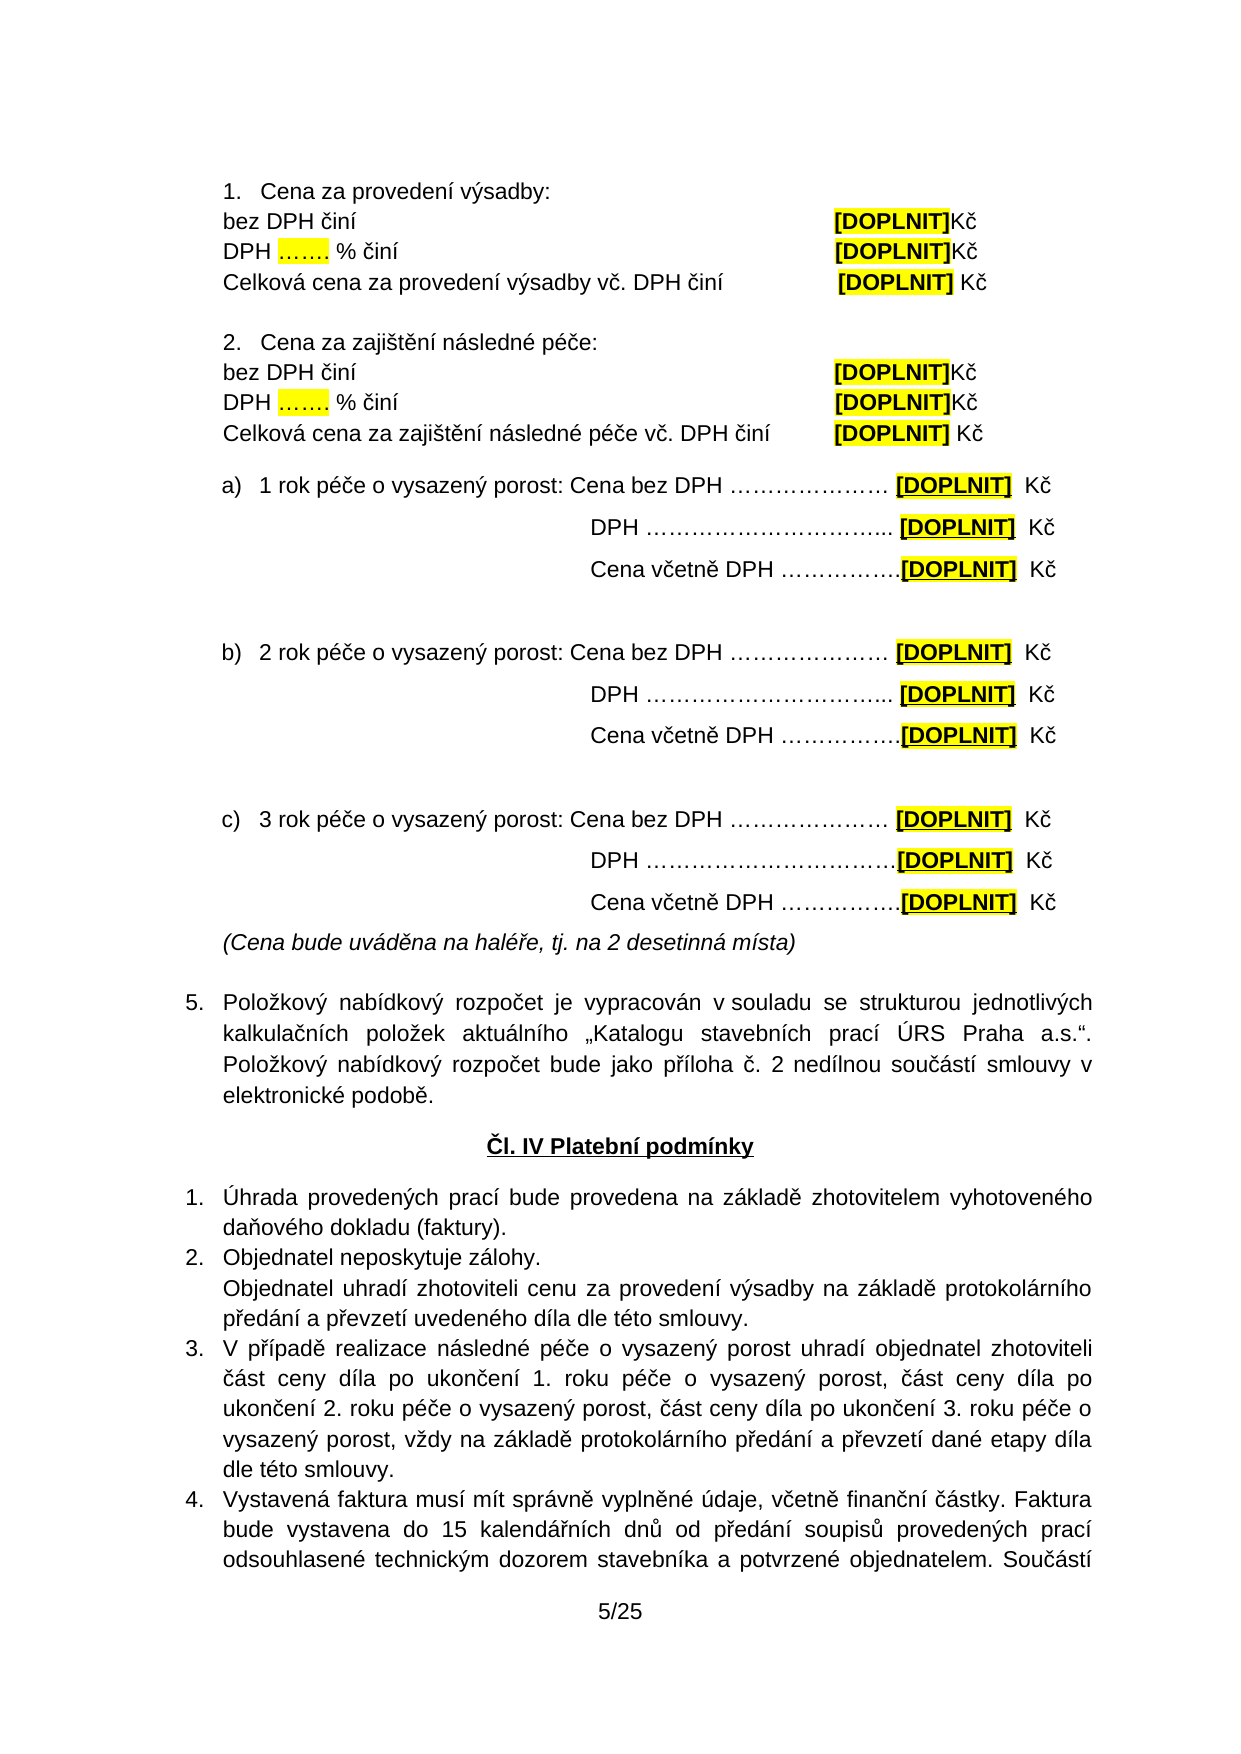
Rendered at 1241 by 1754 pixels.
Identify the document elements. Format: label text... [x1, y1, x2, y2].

list bez DPH činí [DOPLNIT]Kč [223, 208, 834, 234]
list DPH ……. % činí [DOPLNIT]Kč Celková cena za provedení výsadby vč. DPH činí [DOPLNIT] Kč [223, 238, 1093, 295]
list Položkový nabídkový rozpočet je vypracován v souladu se strukturou jednotlivých kalkulačních položek aktuálního „Katalogu stavebních prací ÚRS Praha a.s.“. Položkový nabídkový rozpočet bude jako příloha č. 2 nedílnou součástí smlouvy v elektronické podobě. [185, 989, 1093, 1108]
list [185, 1486, 1093, 1573]
list Cena za provedení výsadby: [223, 178, 1093, 204]
text DPH ……………………………[DOPLNIT] Kč [148, 846, 1093, 875]
list 3 rok péče o vysazený porost: Cena bez DPH ………………… [DOPLNIT] Kč [221, 804, 1093, 833]
list V případě realizace následné péče o vysazený porost uhradí objednatel zhotoviteli část ceny díla po ukončení 1. roku péče o vysazený porost, část ceny díla po ukončení 2. roku péče o vysazený porost, část ceny díla po ukončení 3. roku péče o vysazený porost, vždy na základě protokolárního předání a převzetí dané etapy díla dle této smlouvy. [185, 1335, 1093, 1482]
list Cena za zajištění následné péče: [223, 329, 1093, 355]
list Celková cena za zajištění následné péče vč. DPH činí [DOPLNIT] Kč [223, 419, 1093, 446]
list 1 rok péče o vysazený porost: Cena bez DPH ………………… [DOPLNIT] Kč [221, 471, 1093, 500]
text Cena včetně DPH …………….[DOPLNIT] Kč [148, 887, 1093, 916]
list 2 rok péče o vysazený porost: Cena bez DPH ………………… [DOPLNIT] Kč [221, 637, 1093, 666]
list DPH ……. % činí [DOPLNIT]Kč [951, 389, 1093, 416]
list bez DPH činí [DOPLNIT]Kč [950, 208, 1093, 234]
text DPH …………………………... [DOPLNIT] Kč [148, 679, 1093, 708]
text Cena včetně DPH …………….[DOPLNIT] Kč [148, 721, 1093, 750]
list Objednatel neposkytuje zálohy. [185, 1244, 1093, 1271]
text DPH …………………………... [DOPLNIT] Kč [148, 512, 1093, 541]
list bez DPH činí [DOPLNIT]Kč [223, 359, 834, 385]
text Čl. IV Platební podmínky [148, 1133, 1093, 1159]
text Cena včetně DPH …………….[DOPLNIT] Kč [148, 554, 1093, 583]
list DPH ……. % činí [DOPLNIT]Kč [329, 389, 835, 416]
list Úhrada provedených prací bude provedena na základě zhotovitelem vyhotoveného daňového dokladu (faktury). [185, 1184, 1093, 1241]
list bez DPH činí [DOPLNIT]Kč [950, 359, 1093, 385]
list (Cena bude uváděna na haléře, tj. na 2 desetinná místa) [223, 929, 1093, 955]
list Objednatel uhradí zhotoviteli cenu za provedení výsadby na základě protokolárního předání a převzetí uvedeného díla dle této smlouvy. [223, 1274, 1093, 1331]
